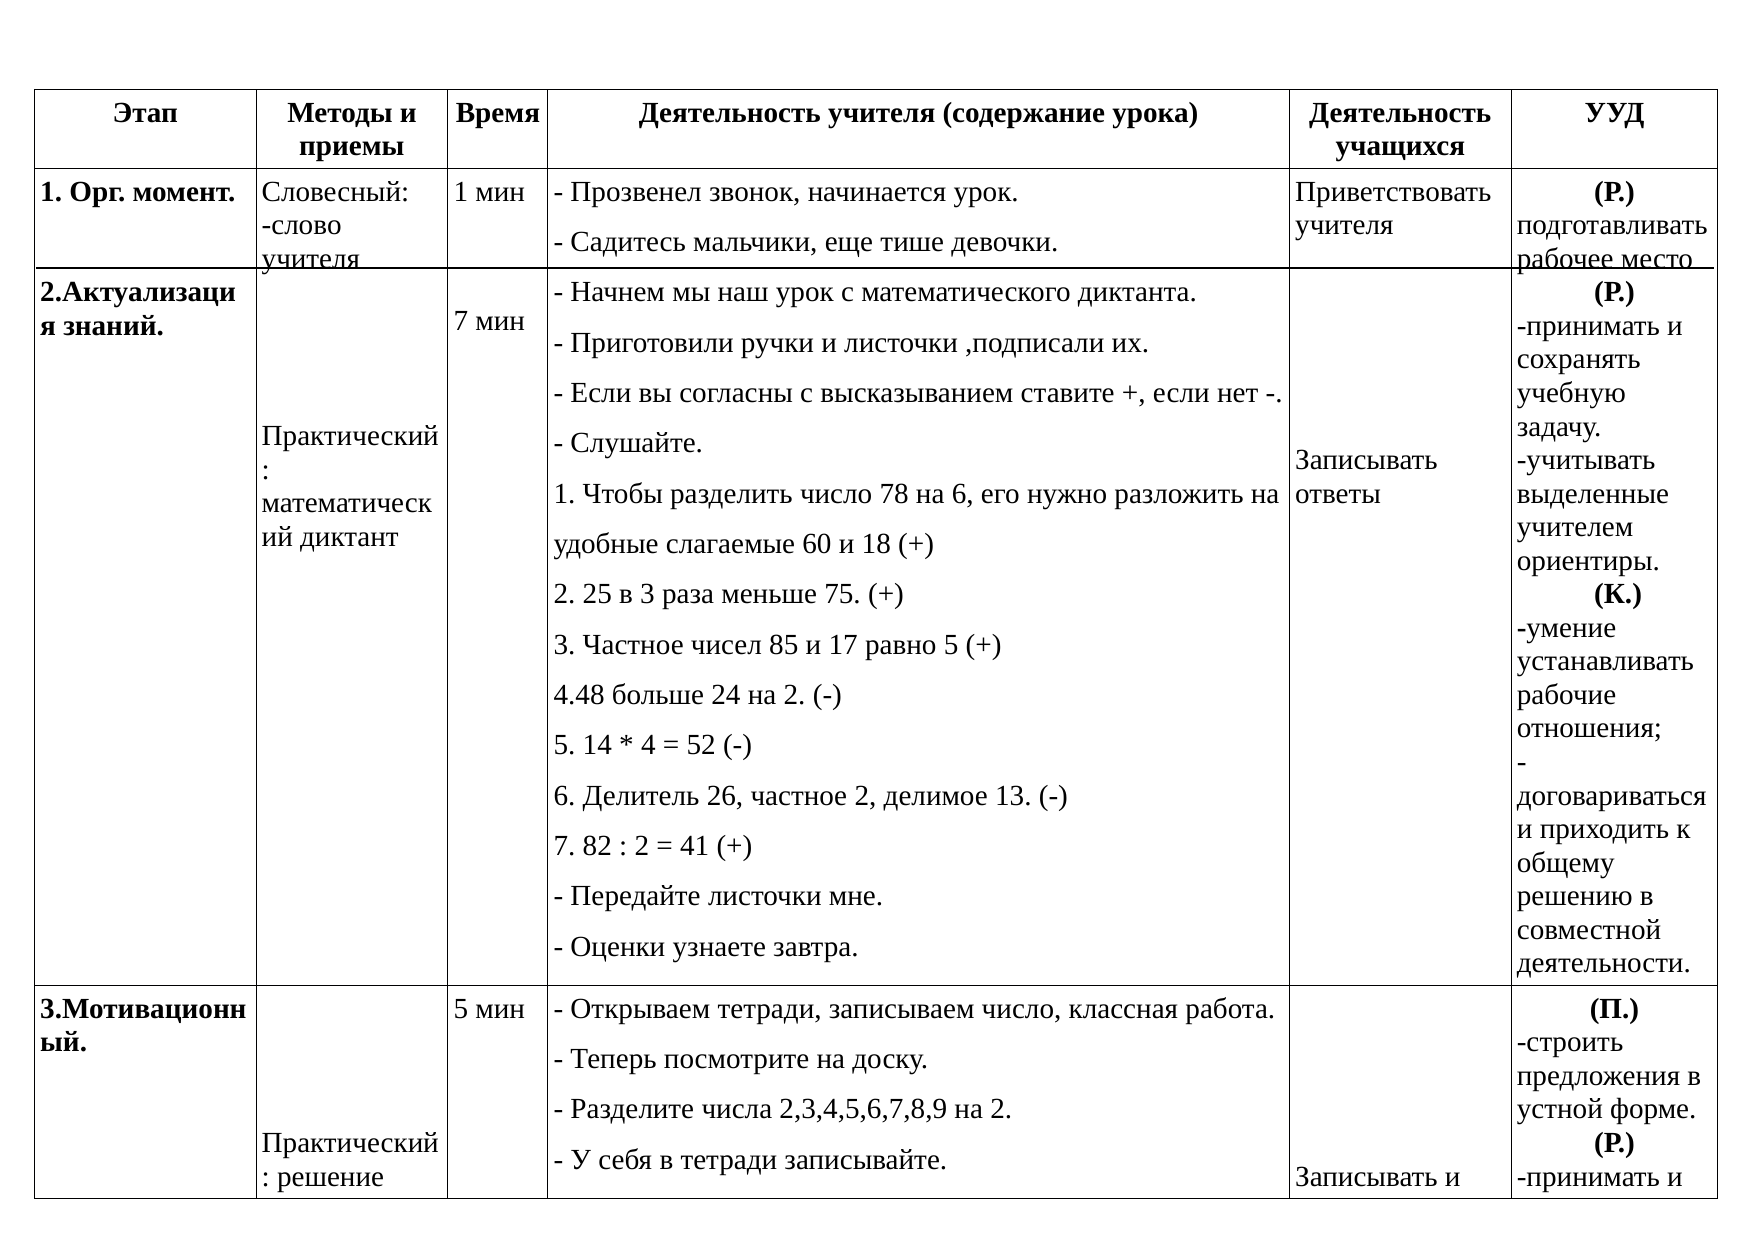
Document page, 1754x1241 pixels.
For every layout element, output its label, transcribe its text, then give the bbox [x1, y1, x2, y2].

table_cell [1512, 986, 1717, 1198]
table_cell 1. Орг. момент. 2.Актуализация знаний. [35, 169, 256, 985]
table_cell Словесный: -слово учителя Практический: математический диктант [257, 269, 447, 985]
table_cell 3.Мотивационный. [35, 986, 256, 1198]
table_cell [1290, 986, 1511, 1198]
table_header УУД [1512, 90, 1717, 168]
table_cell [548, 986, 1289, 1198]
table_cell Приветствовать учителя Записывать ответы [1290, 269, 1511, 985]
table_cell (Р.) подготавливать рабочее место (Р.) -принимать и сохранять учебную задачу. -учитывать выделенные учителем ориентиры. (К.) -умение устанавливать рабочие отношения; -договариваться и приходить к общему решению в совместной деятельности. [1512, 169, 1717, 985]
table_header Деятельность учителя (содержание урока) [548, 90, 1289, 168]
table_header Этап [35, 90, 256, 168]
table_cell 1 мин 7 мин [448, 169, 547, 267]
table_cell Приветствовать учителя Записывать ответы [1290, 169, 1511, 267]
table_header Методы и приемы [257, 90, 447, 168]
table_header Время [448, 90, 547, 168]
table_header Деятельность учащихся [1290, 90, 1511, 168]
table_cell 1 мин 7 мин [448, 269, 547, 985]
table_cell Словесный: -слово учителя Практический: математический диктант [257, 169, 447, 267]
table_cell 5 мин [448, 986, 547, 1198]
table_cell - Прозвенел звонок, начинается урок. - Садитесь мальчики, еще тише девочки. - Начнем мы наш урок с математического диктанта. - Приготовили ручки и листочки ,подписали их. - Если вы согласны с высказыванием ставите +, если нет -. - Слушайте. 1. Чтобы разделить число 78 на 6, его нужно разложить на удобные слагаемые 60 и 18 (+) 2. 25 в 3 раза меньше 75. (+) 3. Частное чисел 85 и 17 равно 5 (+) 4.48 больше 24 на 2. (-) 5. 14 * 4 = 52 (-) 6. Делитель 26, частное 2, делимое 13. (-) 7. 82 : 2 = 41 (+) - Передайте листочки мне. - Оценки узнаете завтра. [548, 269, 1289, 985]
table_cell - Прозвенел звонок, начинается урок. - Садитесь мальчики, еще тише девочки. - Начнем мы наш урок с математического диктанта. - Приготовили ручки и листочки ,подписали их. - Если вы согласны с высказыванием ставите +, если нет -. - Слушайте. 1. Чтобы разделить число 78 на 6, его нужно разложить на удобные слагаемые 60 и 18 (+) 2. 25 в 3 раза меньше 75. (+) 3. Частное чисел 85 и 17 равно 5 (+) 4.48 больше 24 на 2. (-) 5. 14 * 4 = 52 (-) 6. Делитель 26, частное 2, делимое 13. (-) 7. 82 : 2 = 41 (+) - Передайте листочки мне. - Оценки узнаете завтра. [548, 169, 1289, 267]
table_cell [257, 986, 447, 1198]
